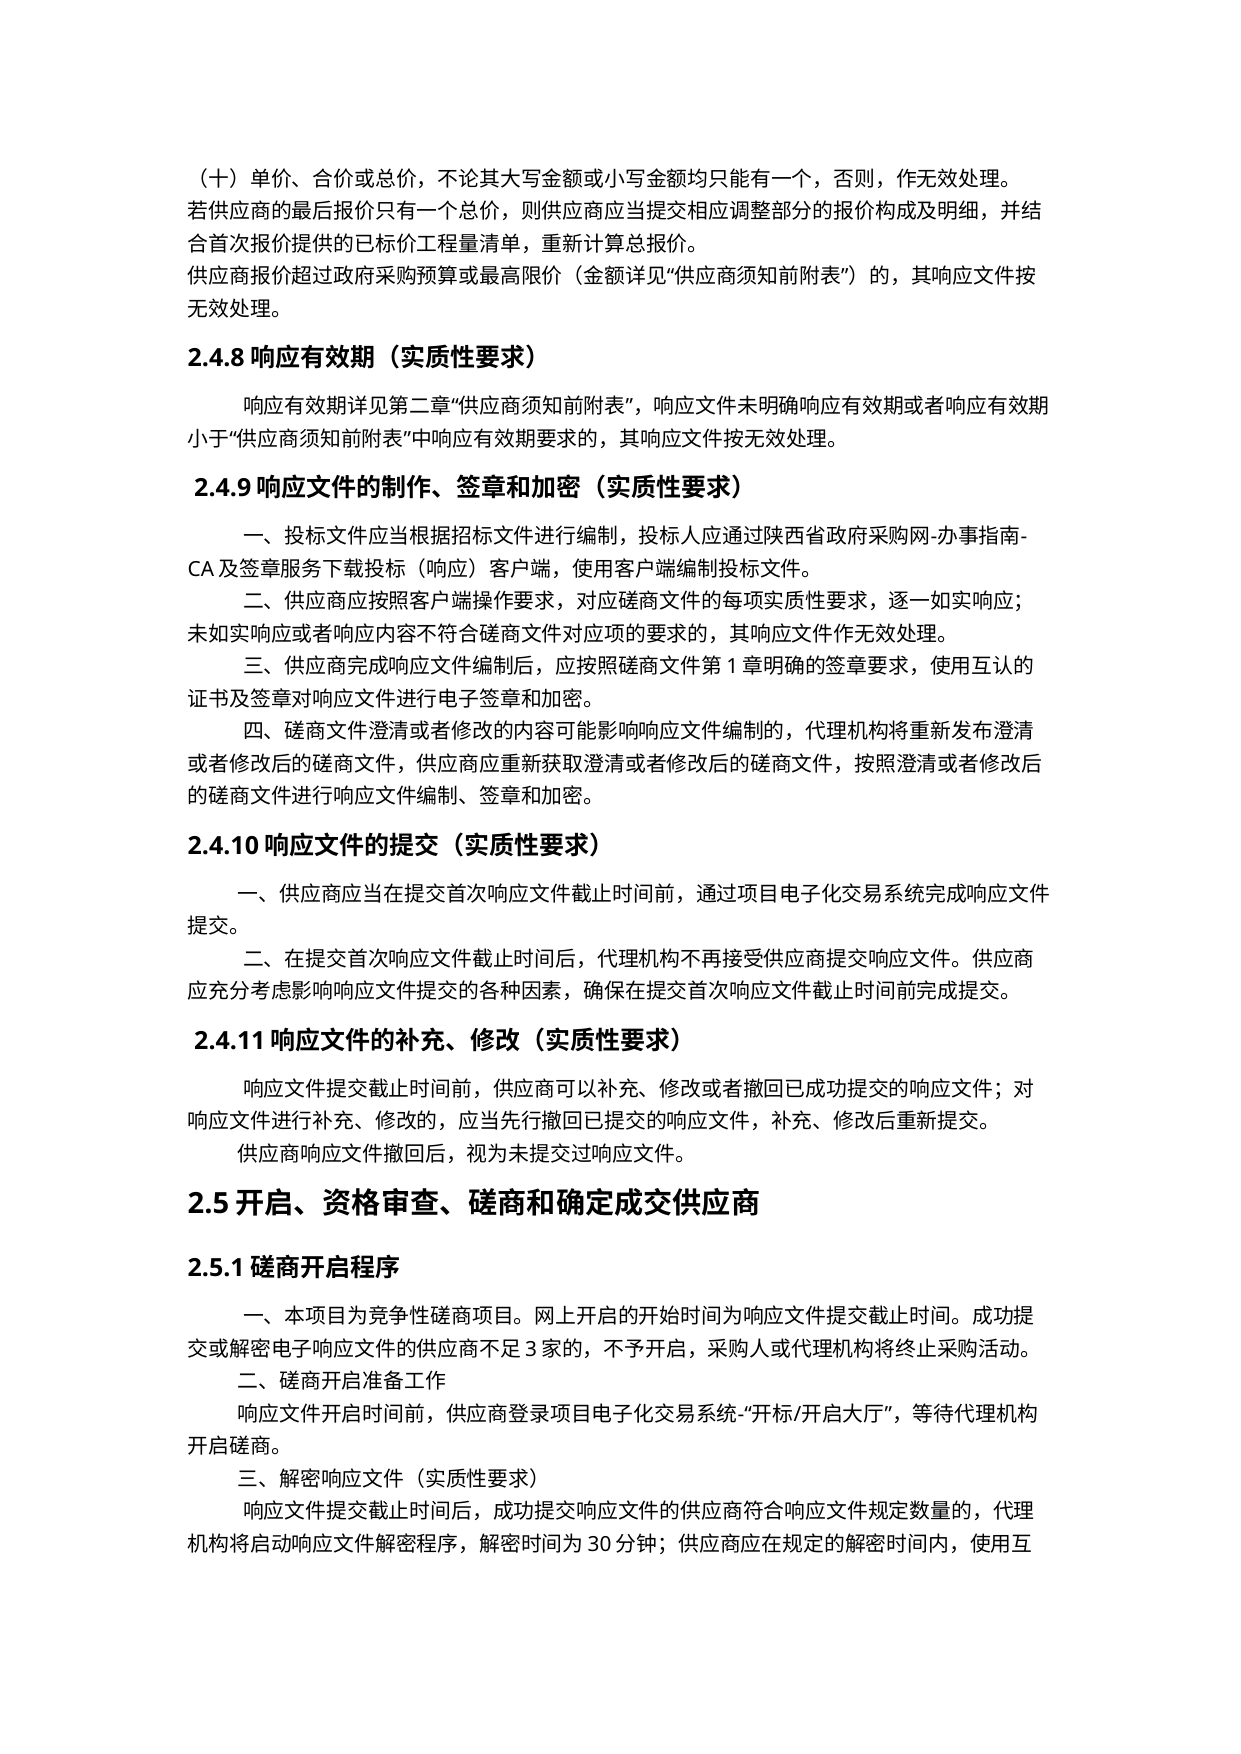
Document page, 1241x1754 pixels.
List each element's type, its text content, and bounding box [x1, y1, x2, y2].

text 二、在提交首次响应文件截止时间后，代理机构不再接受供应商提交响应文件。供应商应充分考虑影响响应文件提交的各种因素，确保在提交首次响应文件截止时间前完成提交。 [187, 942, 1053, 1007]
text 2.4.8响应有效期（实质性要求） [187, 324, 1053, 389]
text 二、磋商开启准备工作 [187, 1364, 1053, 1397]
text 一、供应商应当在提交首次响应文件截止时间前，通过项目电子化交易系统完成响应文件提交。 [187, 877, 1053, 942]
text 供应商报价超过政府采购预算或最高限价（金额详见“供应商须知前附表”）的，其响应文件按无效处理。 [187, 259, 1053, 324]
text 响应文件提交截止时间前，供应商可以补充、修改或者撤回已成功提交的响应文件；对响应文件进行补充、修改的，应当先行撤回已提交的响应文件，补充、修改后重新提交。 [187, 1072, 1053, 1137]
text 响应文件开启时间前，供应商登录项目电子化交易系统-“开标/开启大厅”，等待代理机构开启磋商。 [187, 1397, 1053, 1462]
text （十）单价、合价或总价，不论其大写金额或小写金额均只能有一个，否则，作无效处理。 [187, 162, 1053, 194]
text 三、解密响应文件（实质性要求） [187, 1462, 1053, 1494]
text 供应商响应文件撤回后，视为未提交过响应文件。 [187, 1137, 1053, 1169]
text 响应有效期详见第二章“供应商须知前附表”，响应文件未明确响应有效期或者响应有效期小于“供应商须知前附表”中响应有效期要求的，其响应文件按无效处理。 [187, 389, 1053, 454]
text 四、磋商文件澄清或者修改的内容可能影响响应文件编制的，代理机构将重新发布澄清或者修改后的磋商文件，供应商应重新获取澄清或者修改后的磋商文件，按照澄清或者修改后的磋商文件进行响应文件编制、签章和加密。 [187, 714, 1053, 812]
text 2.4.11响应文件的补充、修改（实质性要求） [187, 1007, 1053, 1072]
text 2.4.9响应文件的制作、签章和加密（实质性要求） [187, 454, 1053, 519]
text 三、供应商完成响应文件编制后，应按照磋商文件第1章明确的签章要求，使用互认的证书及签章对响应文件进行电子签章和加密。 [187, 649, 1053, 714]
text 2.4.10响应文件的提交（实质性要求） [187, 812, 1053, 877]
text 二、供应商应按照客户端操作要求，对应磋商文件的每项实质性要求，逐一如实响应；未如实响应或者响应内容不符合磋商文件对应项的要求的，其响应文件作无效处理。 [187, 584, 1053, 649]
text 2.5开启、资格审查、磋商和确定成交供应商 [187, 1169, 1053, 1234]
text 2.5.1磋商开启程序 [187, 1234, 1053, 1299]
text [187, 1494, 1053, 1559]
text 若供应商的最后报价只有一个总价，则供应商应当提交相应调整部分的报价构成及明细，并结合首次报价提供的已标价工程量清单，重新计算总报价。 [187, 194, 1053, 259]
text 一、投标文件应当根据招标文件进行编制，投标人应通过陕西省政府采购网-办事指南-CA及签章服务下载投标（响应）客户端，使用客户端编制投标文件。 [187, 519, 1053, 584]
text 一、本项目为竞争性磋商项目。网上开启的开始时间为响应文件提交截止时间。成功提交或解密电子响应文件的供应商不足3家的，不予开启，采购人或代理机构将终止采购活动。 [187, 1299, 1053, 1364]
